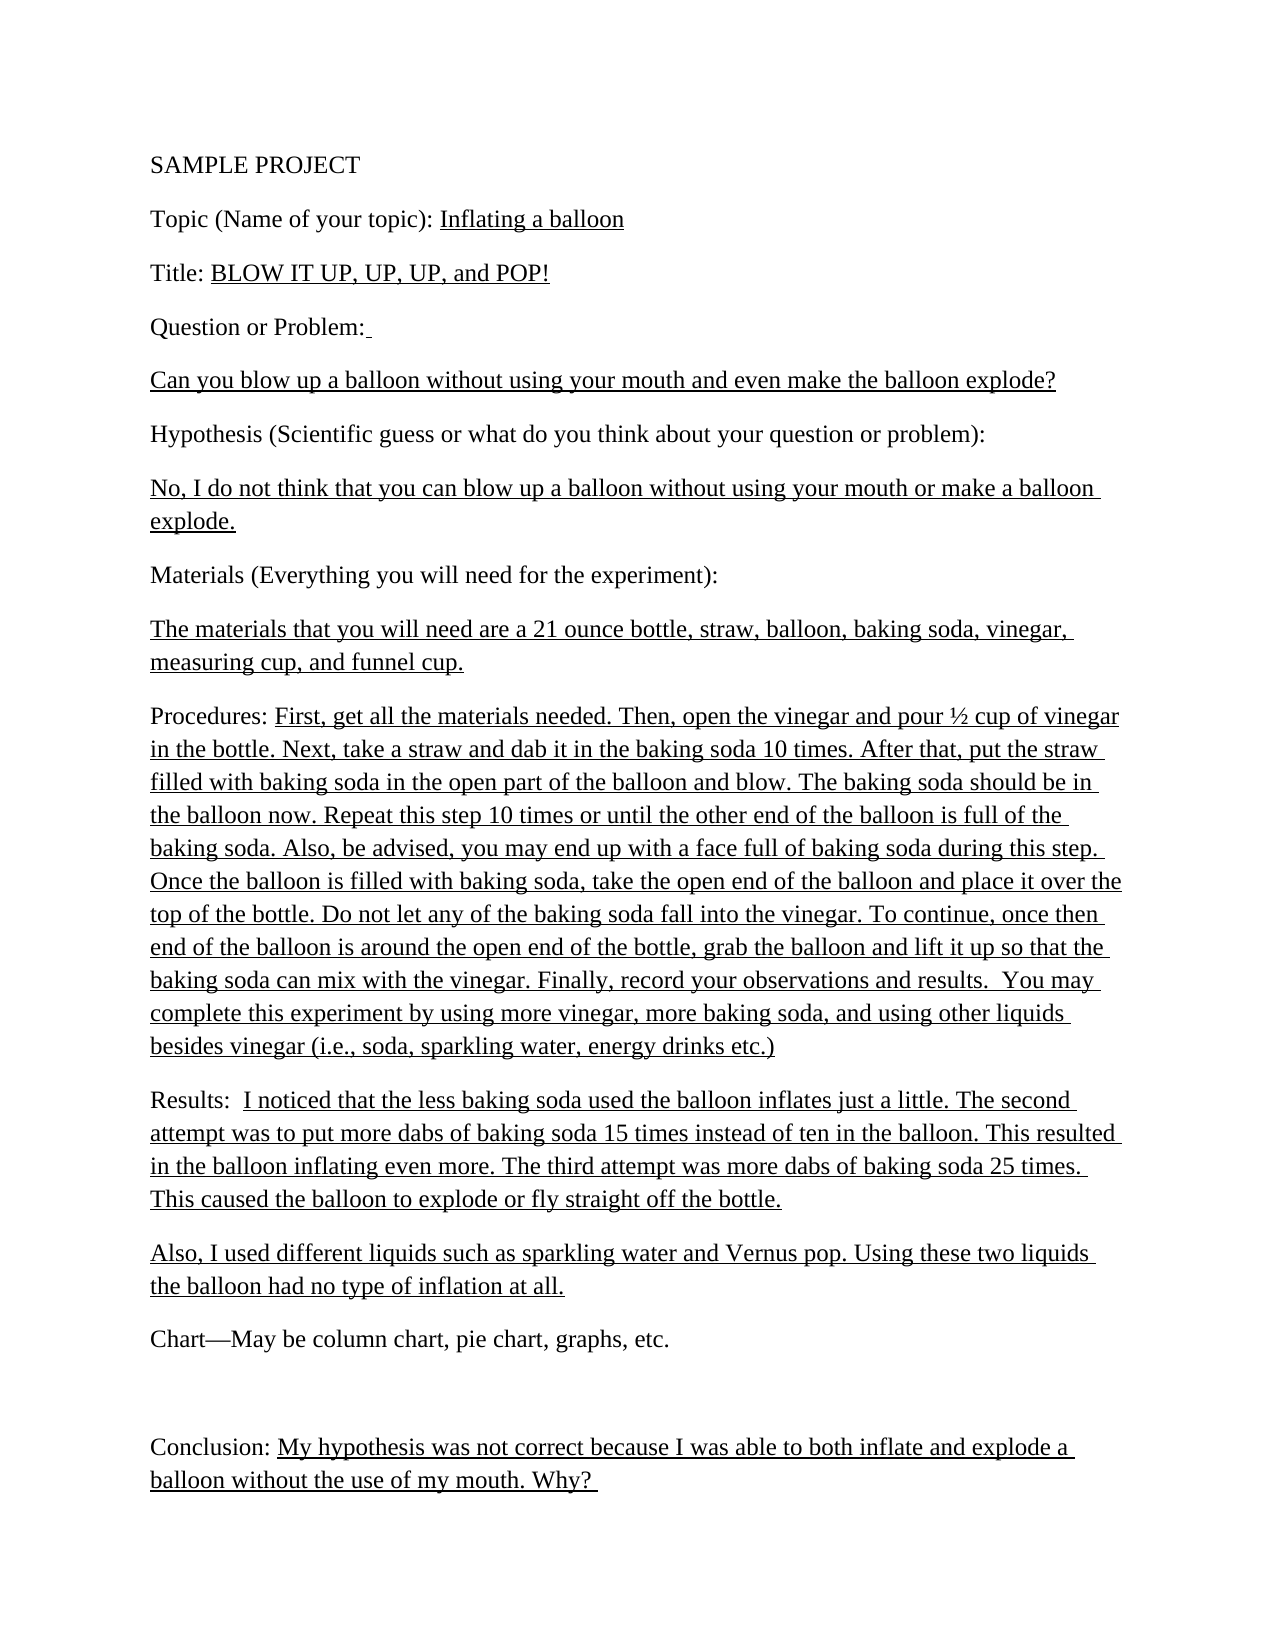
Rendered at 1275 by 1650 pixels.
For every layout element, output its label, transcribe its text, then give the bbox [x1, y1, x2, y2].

text Hypothesis (Scientific guess or what do you think about your question or problem): [150, 419, 1125, 448]
text SAMPLE PROJECT [150, 150, 1125, 179]
text Conclusion: My hypothesis was not correct because I was able to both inflate and explode a balloon without the use of my mouth. Why? [150, 1432, 1125, 1494]
text No, I do not think that you can blow up a balloon without using your mouth or make a balloon explode. [150, 473, 1125, 535]
text Title: BLOW IT UP, UP, UP, and POP! [150, 258, 1125, 286]
text Procedures: First, get all the materials needed. Then, open the vinegar and pour ½ cup of vinegar in the bottle. Next, take a straw and dab it in the baking soda 10 times. After that, put the straw filled with baking soda in the open part of the balloon and blow. The baking soda should be in the balloon now. Repeat this step 10 times or until the other end of the balloon is full of the baking soda. Also, be advised, you may end up with a face full of baking soda during this step. Once the balloon is filled with baking soda, take the open end of the balloon and place it over the top of the bottle. Do not let any of the baking soda fall into the vinegar. To continue, once then end of the balloon is around the open end of the bottle, grab the balloon and lift it up so that the baking soda can mix with the vinegar. Finally, record your observations and results. You may complete this experiment by using more vinegar, more baking soda, and using other liquids besides vinegar (i.e., soda, sparkling water, energy drinks etc.) [150, 701, 1125, 1060]
text The materials that you will need are a 21 ounce bottle, straw, balloon, baking soda, vinegar, measuring cup, and funnel cup. [150, 614, 1125, 676]
text Question or Problem: [150, 312, 1125, 340]
text Topic (Name of your topic): Inflating a balloon [150, 204, 1125, 233]
text Results: I noticed that the less baking soda used the balloon inflates just a little. The second attempt was to put more dabs of baking soda 15 times instead of ten in the balloon. This resulted in the balloon inflating even more. The third attempt was more dabs of baking soda 25 times. This caused the balloon to explode or fly straight off the bottle. [150, 1085, 1125, 1213]
text Also, I used different liquids such as sparkling water and Vernus pop. Using these two liquids the balloon had no type of inflation at all. [150, 1238, 1125, 1299]
text Materials (Everything you will need for the experiment): [150, 560, 1125, 589]
text Can you blow up a balloon without using your mouth and even make the balloon explode? [150, 365, 1125, 394]
text Chart—May be column chart, pie chart, graphs, etc. [150, 1324, 1125, 1353]
